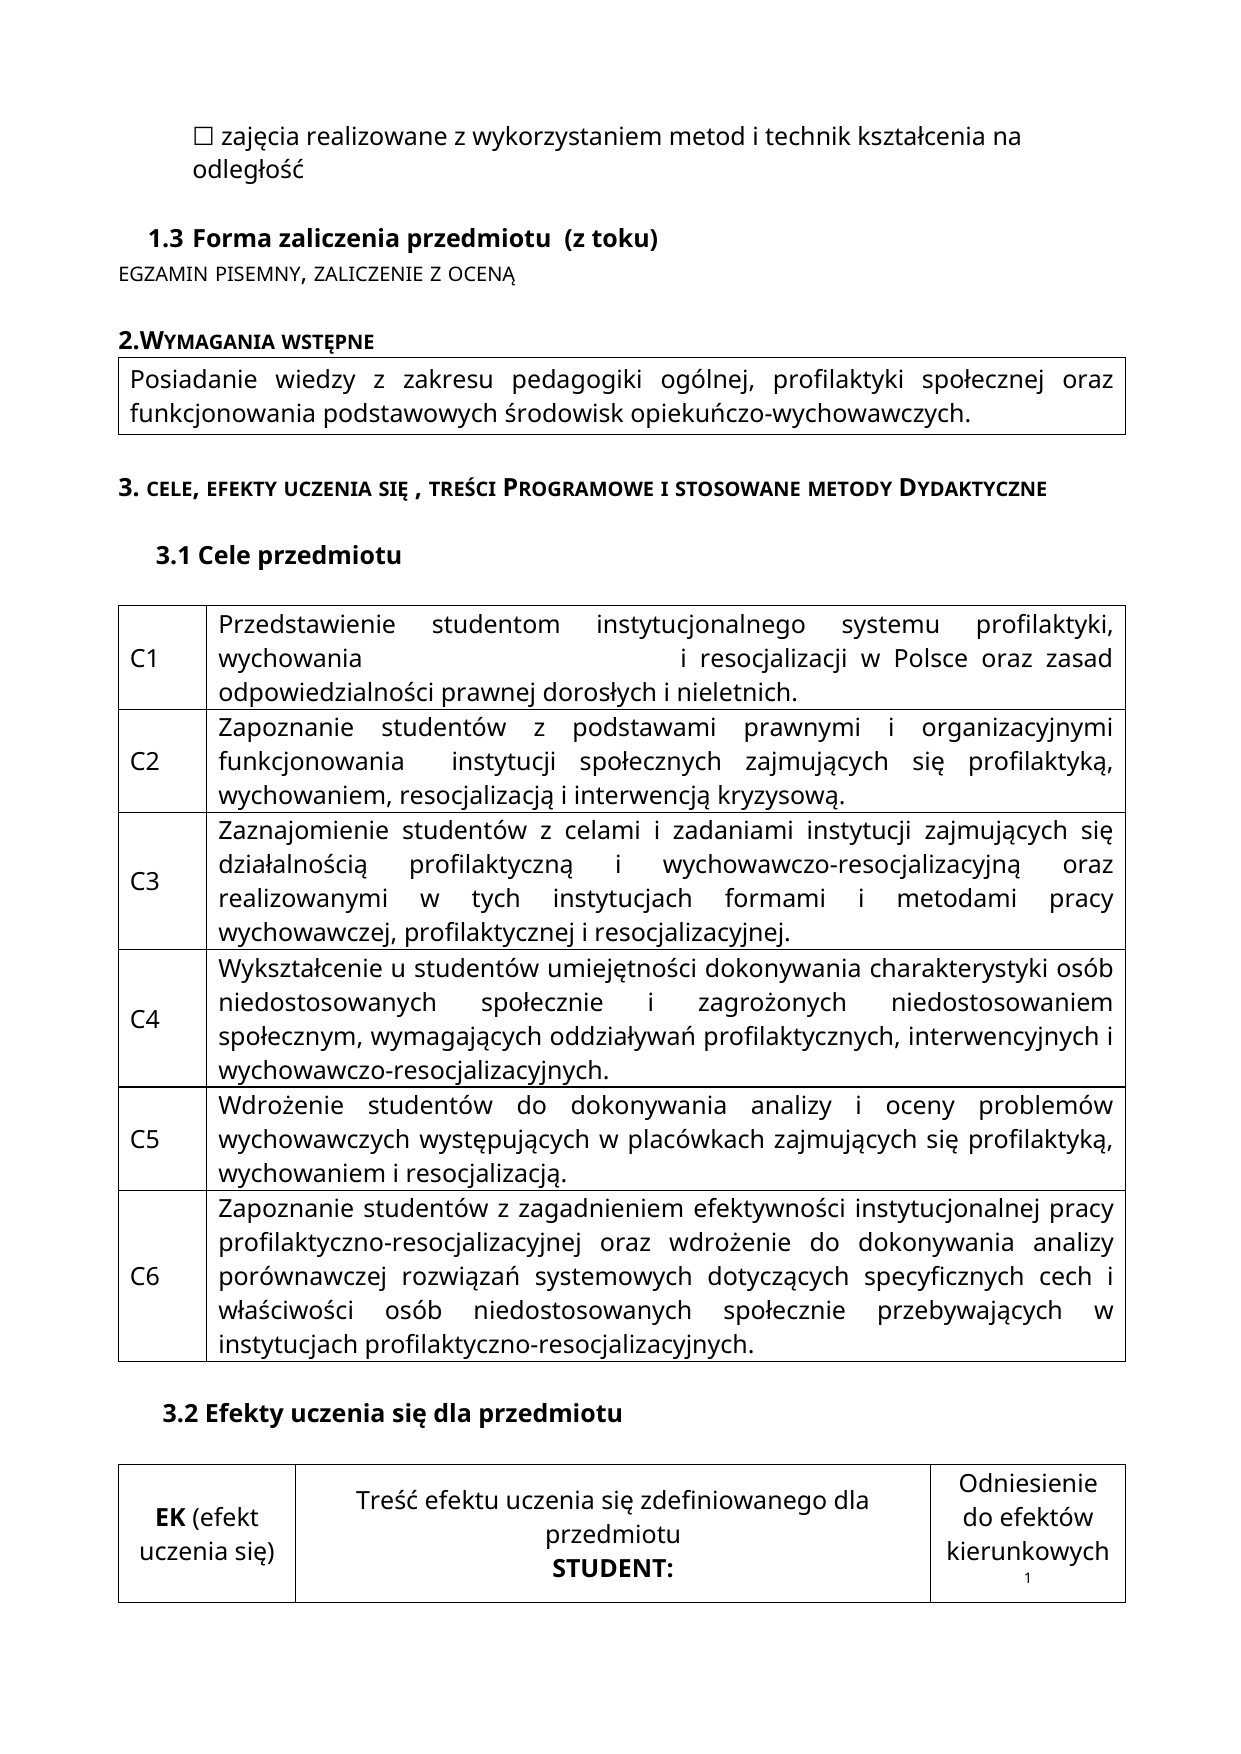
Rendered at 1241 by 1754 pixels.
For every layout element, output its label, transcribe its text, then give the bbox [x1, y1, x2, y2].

text 2.Wymagania wstępne [118, 322, 1122, 357]
table_cell C3 [119, 813, 206, 949]
table_cell Zapoznanie studentów z podstawami prawnymi i organizacyjnymi funkcjonowania instytucji społecznych zajmujących się profilaktyką, wychowaniem, resocjalizacją i interwencją kryzysową. [207, 710, 1125, 812]
table_header EK (efekt uczenia się) [119, 1465, 295, 1602]
table_cell C5 [119, 1088, 206, 1190]
table_cell C4 [119, 950, 206, 1086]
table_cell C6 [119, 1191, 206, 1361]
text egzamin pisemny, zaliczenie z oceną [118, 254, 1122, 288]
text 3. cele, efekty uczenia się , treści Programowe i stosowane metody Dydaktyczne [118, 469, 1122, 503]
text 3.1 Cele przedmiotu [156, 537, 1122, 571]
table_header Odniesienie do efektów kierunkowych [931, 1465, 1125, 1602]
table_header Przedstawienie studentom instytucjonalnego systemu profilaktyki, wychowania i resocjalizacji w Polsce oraz zasad odpowiedzialności prawnej dorosłych i nieletnich. [207, 606, 1125, 709]
text 3.2 Efekty uczenia się dla przedmiotu [162, 1396, 1122, 1430]
text 1.3 Forma zaliczenia przedmiotu (z toku) [148, 220, 1122, 254]
table_cell Wdrożenie studentów do dokonywania analizy i oceny problemów wychowawczych występujących w placówkach zajmujących się profilaktyką, wychowaniem i resocjalizacją. [207, 1088, 1125, 1190]
table_header Posiadanie wiedzy z zakresu pedagogiki ogólnej, profilaktyki społecznej oraz funkcjonowania podstawowych środowisk opiekuńczo-wychowawczych. [119, 358, 1125, 434]
table_header Treść efektu uczenia się zdefiniowanego dla przedmiotu STUDENT: [296, 1465, 930, 1602]
table_cell C2 [119, 710, 206, 812]
table_cell Zapoznanie studentów z zagadnieniem efektywności instytucjonalnej pracy profilaktyczno-resocjalizacyjnej oraz wdrożenie do dokonywania analizy porównawczej rozwiązań systemowych dotyczących specyficznych cech i właściwości osób niedostosowanych społecznie przebywających w instytucjach profilaktyczno-resocjalizacyjnych. [207, 1191, 1125, 1361]
table_cell Wykształcenie u studentów umiejętności dokonywania charakterystyki osób niedostosowanych społecznie i zagrożonych niedostosowaniem społecznym, wymagających oddziaływań profilaktycznych, interwencyjnych i wychowawczo-resocjalizacyjnych. [207, 950, 1125, 1086]
table_header C1 [119, 606, 206, 709]
table_cell Zaznajomienie studentów z celami i zadaniami instytucji zajmujących się działalnością profilaktyczną i wychowawczo-resocjalizacyjną oraz realizowanymi w tych instytucjach formami i metodami pracy wychowawczej, profilaktycznej i resocjalizacyjnej. [207, 813, 1125, 949]
text ☐ zajęcia realizowane z wykorzystaniem metod i technik kształcenia na odległość [192, 118, 1122, 186]
